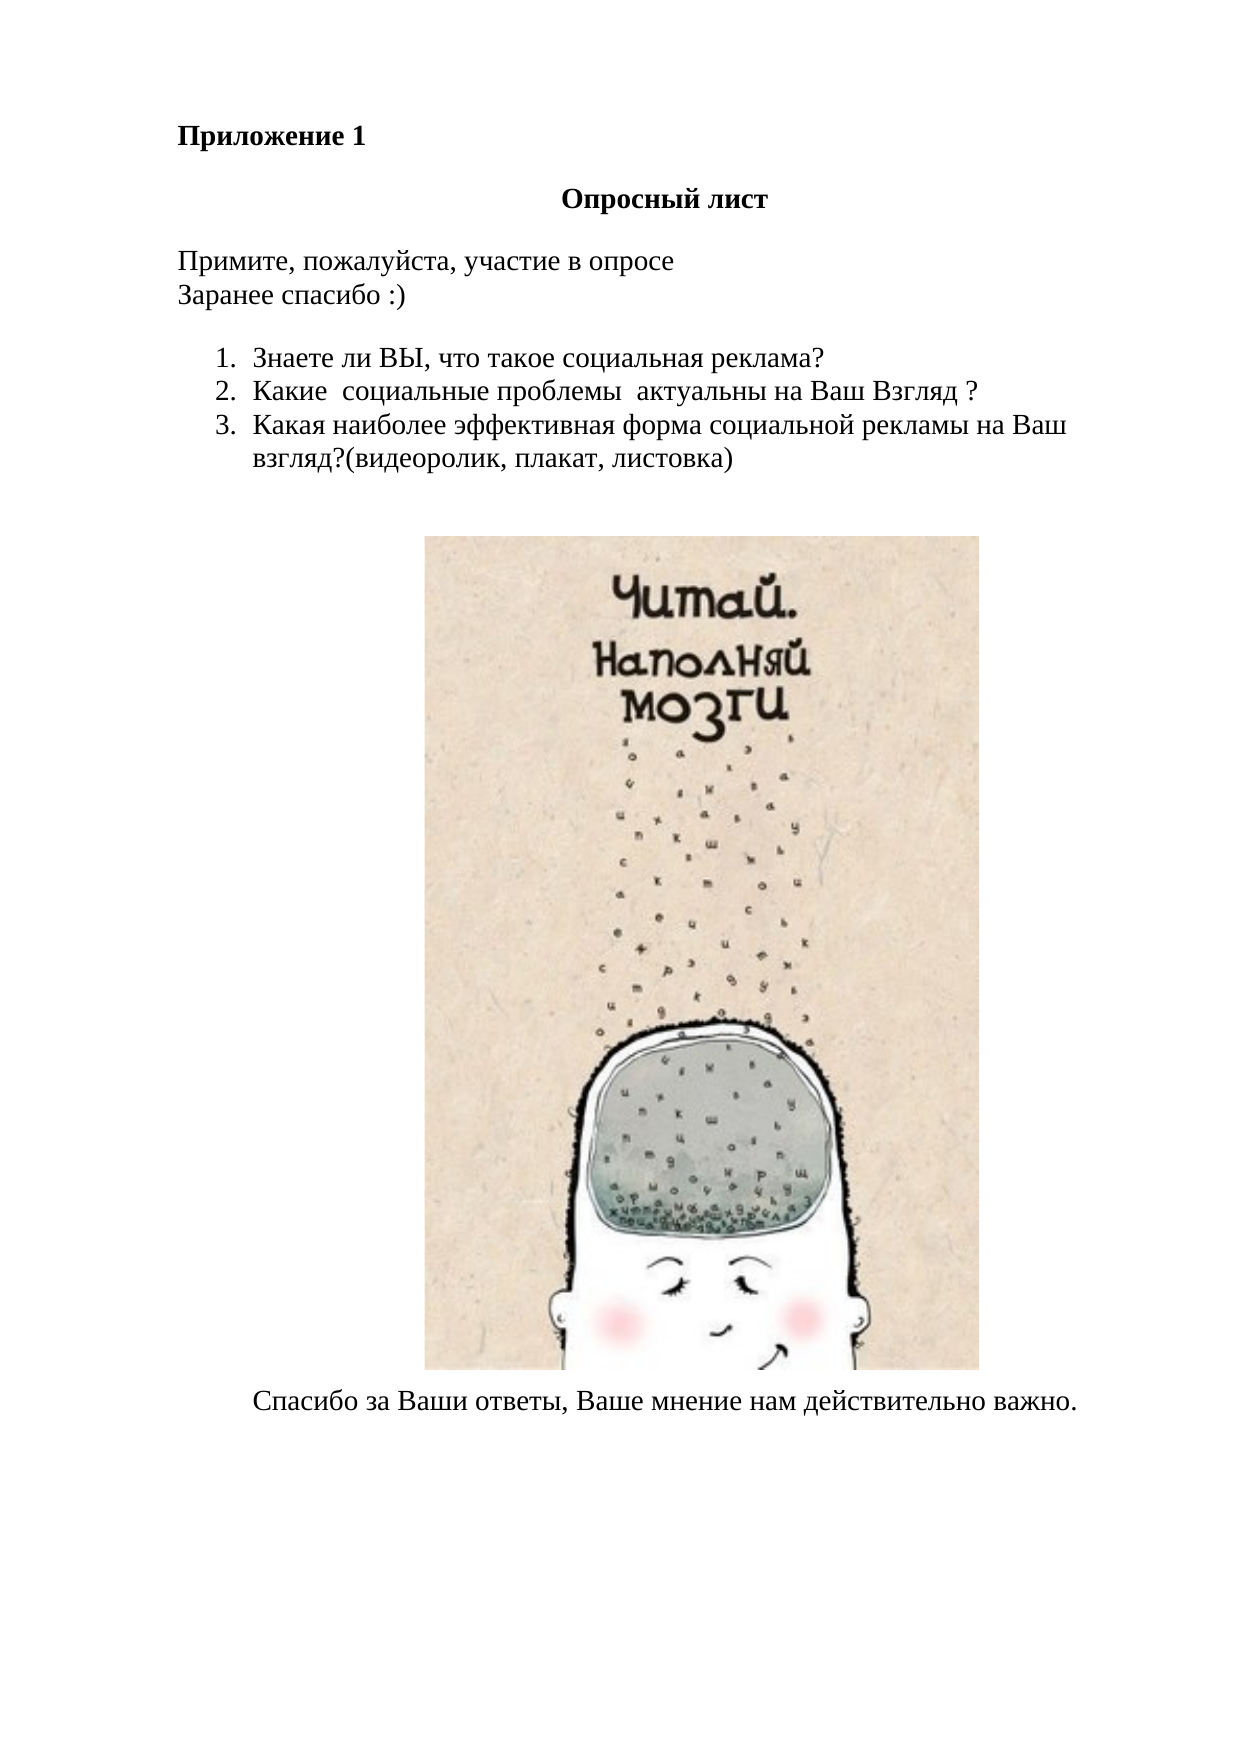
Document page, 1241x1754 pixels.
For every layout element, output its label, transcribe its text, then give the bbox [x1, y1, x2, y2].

text Примите, пожалуйста, участие в опросе Заранее спасибо :) [177, 243, 1152, 311]
list Какие социальные проблемы актуальны на Ваш Взгляд ? [215, 373, 1152, 407]
list Какая наиболее эффективная форма социальной рекламы на Ваш взгляд?(видеоролик, плакат, листовка) [215, 407, 1152, 474]
list Знаете ли ВЫ, что такое социальная реклама? [215, 340, 1152, 373]
text Опросный лист [177, 181, 1152, 214]
picture [424, 536, 980, 1370]
text Приложение 1 [177, 118, 1152, 152]
text Спасибо за Ваши ответы, Ваше мнение нам действительно важно. [252, 1383, 1152, 1417]
